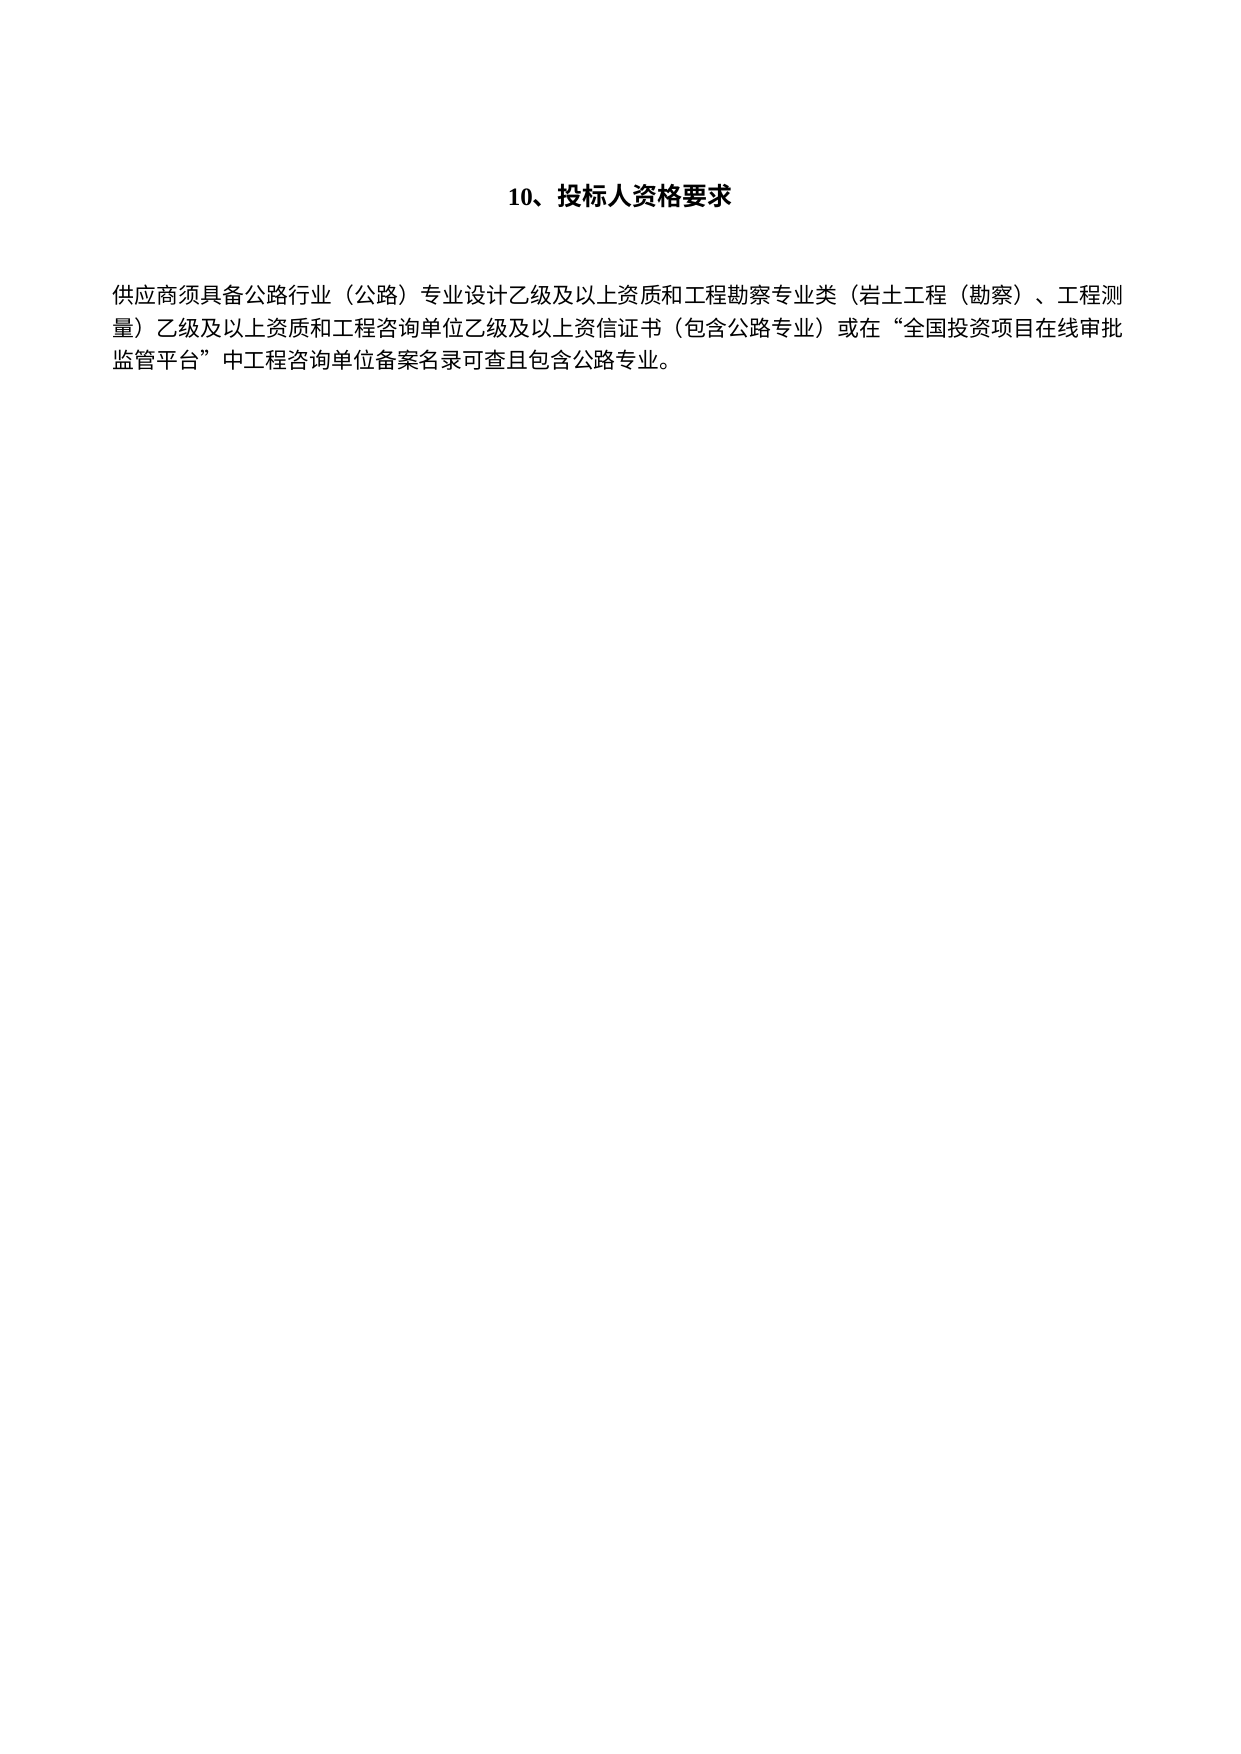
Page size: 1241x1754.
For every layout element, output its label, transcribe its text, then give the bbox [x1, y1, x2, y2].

subtitle 10、投标人资格要求 [112, 162, 1128, 227]
text 供应商须具备公路行业（公路）专业设计乙级及以上资质和工程勘察专业类（岩土工程（勘察）、工程测量）乙级及以上资质和工程咨询单位乙级及以上资信证书（包含公路专业）或在“全国投资项目在线审批监管平台”中工程咨询单位备案名录可查且包含公路专业。 [112, 278, 1128, 375]
